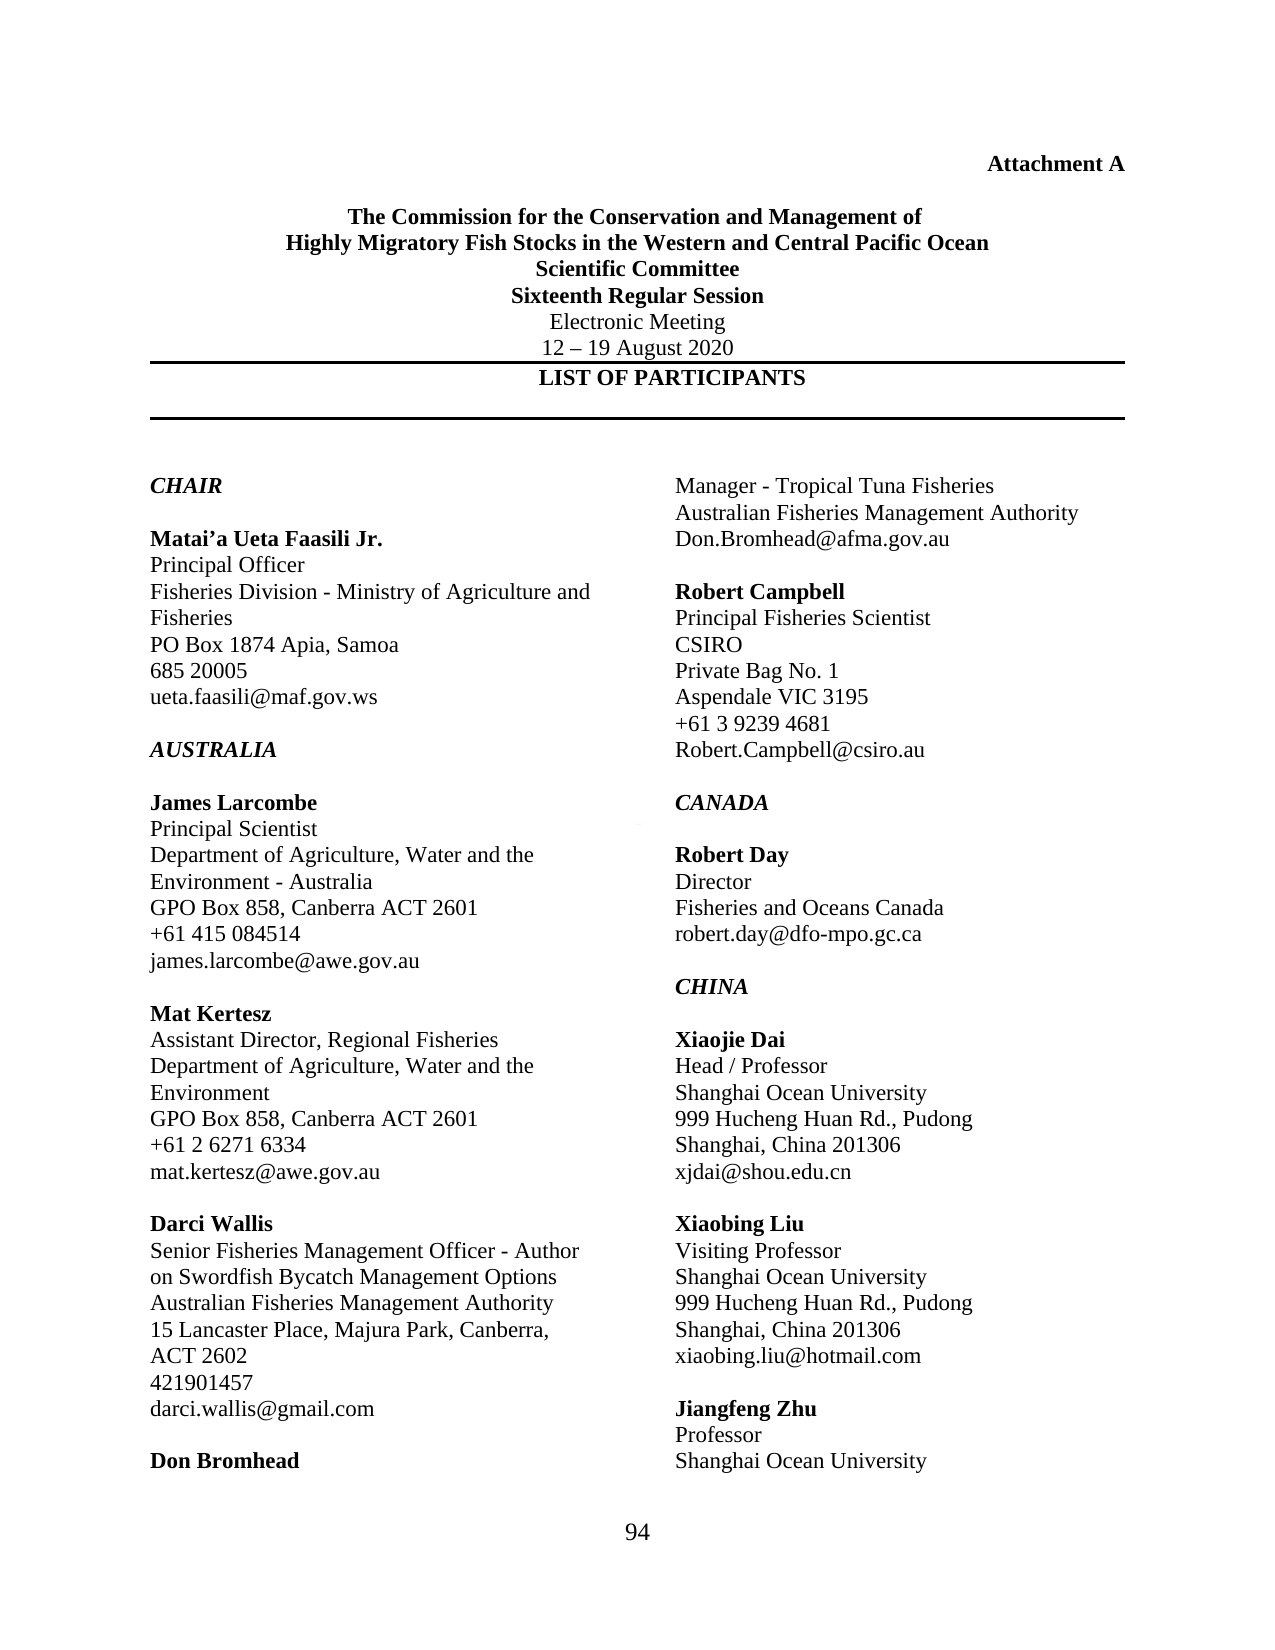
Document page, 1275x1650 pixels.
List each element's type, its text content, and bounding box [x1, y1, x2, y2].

text Principal Scientist [150, 815, 600, 841]
text Jiangfeng Zhu [675, 1395, 1125, 1421]
text Shanghai Ocean University [675, 1079, 1125, 1105]
text Robert Day [675, 841, 1125, 868]
text Professor [675, 1421, 1125, 1448]
text PO Box 1874 Apia, Samoa [150, 631, 600, 657]
text James Larcombe [150, 789, 600, 815]
text CHINA [675, 973, 1125, 999]
text 999 Hucheng Huan Rd., Pudong Shanghai, China 201306 [675, 1105, 1125, 1158]
text Shanghai Ocean University [675, 1263, 1125, 1289]
text Senior Fisheries Management Officer - Author on Swordfish Bycatch Management Options [150, 1237, 600, 1289]
text Robert Campbell [675, 578, 1125, 604]
text Shanghai Ocean University [675, 1448, 1125, 1474]
text xiaobing.liu@hotmail.com [675, 1342, 1125, 1368]
text CANADA [675, 789, 1125, 815]
text Don.Bromhead@afma.gov.au [675, 525, 1125, 552]
text Principal Fisheries Scientist [675, 604, 1125, 631]
text 12 – 19 August 2020 [150, 334, 1125, 361]
text 15 Lancaster Place, Majura Park, Canberra, ACT 2602 421901457 [150, 1316, 600, 1395]
text AUSTRALIA [150, 736, 600, 762]
text mat.kertesz@awe.gov.au [150, 1158, 600, 1184]
text Fisheries Division - Ministry of Agriculture and Fisheries [150, 578, 600, 631]
text Head / Professor [675, 1052, 1125, 1079]
text Fisheries and Oceans Canada [675, 894, 1125, 921]
text Matai’a Ueta Faasili Jr. [150, 525, 600, 552]
text Attachment A [150, 150, 1125, 176]
text Xiaojie Dai [675, 1026, 1125, 1052]
text GPO Box 858, Canberra ACT 2601 +61 415 084514 [150, 894, 600, 947]
text 999 Hucheng Huan Rd., Pudong Shanghai, China 201306 [675, 1289, 1125, 1342]
text Private Bag No. 1 Aspendale VIC 3195 [675, 657, 1125, 710]
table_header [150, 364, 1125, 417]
text Australian Fisheries Management Authority [150, 1289, 600, 1316]
text ueta.faasili@maf.gov.ws [150, 683, 600, 710]
text GPO Box 858, Canberra ACT 2601 +61 2 6271 6334 [150, 1105, 600, 1158]
text Electronic Meeting [150, 308, 1125, 334]
text Visiting Professor [675, 1237, 1125, 1263]
text Mat Kertesz [150, 999, 600, 1026]
text +61 3 9239 4681 [675, 710, 1125, 736]
text Manager - Tropical Tuna Fisheries [675, 472, 1125, 499]
text Principal Officer [150, 552, 600, 578]
text Director [675, 868, 1125, 894]
text Assistant Director, Regional Fisheries [150, 1026, 600, 1052]
text Darci Wallis [150, 1210, 600, 1237]
text Scientific Committee [150, 255, 1125, 282]
text darci.wallis@gmail.com [150, 1395, 600, 1421]
text The Commission for the Conservation and Management of Highly Migratory Fish Stocks in the Western and Central Pacific Ocean [150, 203, 1125, 255]
text Department of Agriculture, Water and the Environment [150, 1052, 600, 1105]
text Department of Agriculture, Water and the Environment - Australia [150, 841, 600, 894]
text CSIRO [675, 631, 1125, 657]
text 685 20005 [150, 657, 600, 683]
text Australian Fisheries Management Authority [675, 499, 1125, 525]
text robert.day@dfo-mpo.gc.ca [675, 921, 1125, 947]
text CHAIR [150, 472, 600, 499]
text Sixteenth Regular Session [150, 282, 1125, 308]
text james.larcombe@awe.gov.au [150, 947, 600, 973]
text Xiaobing Liu [675, 1210, 1125, 1237]
text Don Bromhead [150, 1448, 600, 1474]
text Robert.Campbell@csiro.au [675, 736, 1125, 762]
text xjdai@shou.edu.cn [675, 1158, 1125, 1184]
